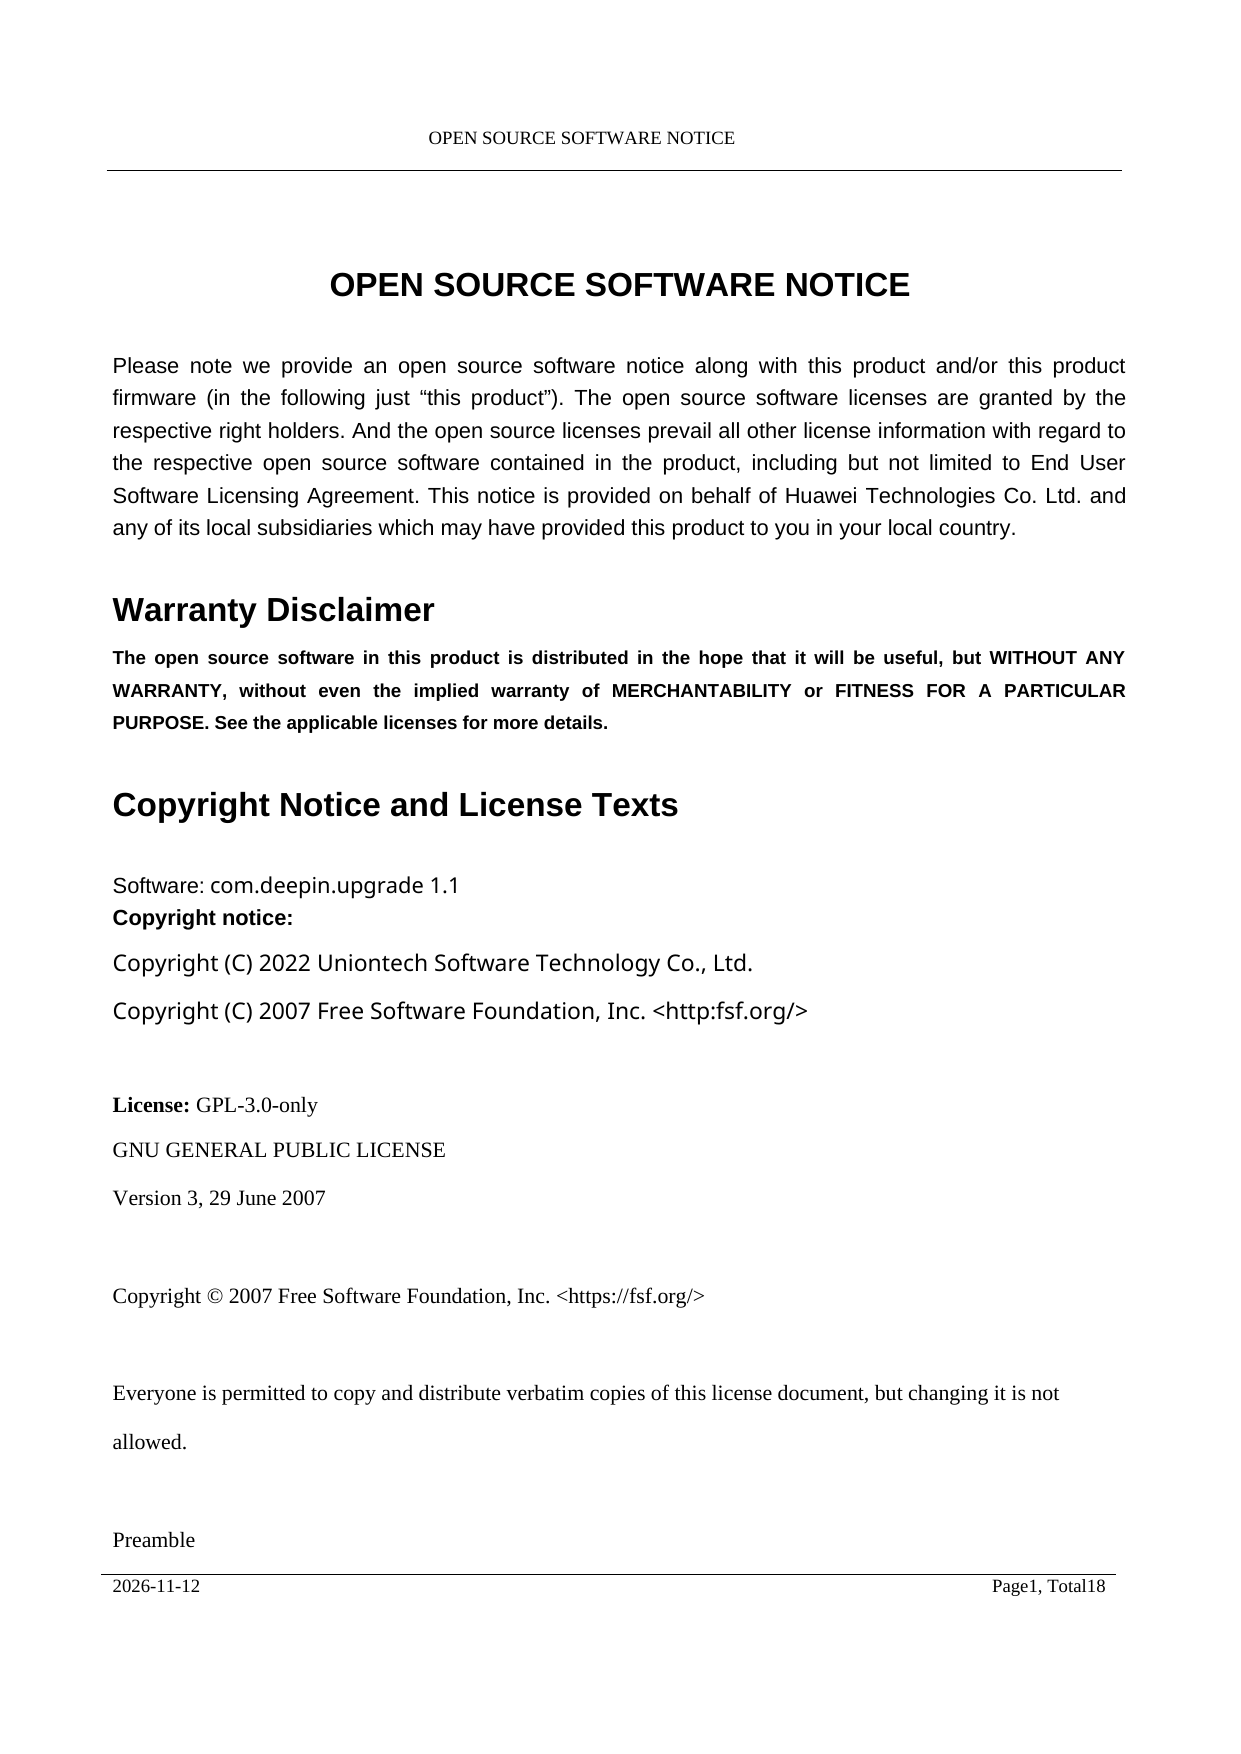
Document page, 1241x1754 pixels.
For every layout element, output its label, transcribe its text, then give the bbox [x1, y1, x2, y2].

text License: GPL-3.0-only [112, 1088, 1128, 1120]
text Copyright (C) 2007 Free Software Foundation, Inc. <http:fsf.org/> [112, 995, 1128, 1027]
text OPEN SOURCE SOFTWARE NOTICE [112, 251, 1128, 316]
text Please note we provide an open source software notice along with this product and/or this product firmware (in the following just “this product”). The open source software licenses are granted by the respective right holders. And the open source licenses prevail all other license information with regard to the respective open source software contained in the product, including but not limited to End User Software Licensing Agreement. This notice is provided on behalf of Huawei Technologies Co. Ltd. and any of its local subsidiaries which may have provided this product to you in your local country. [112, 349, 1128, 544]
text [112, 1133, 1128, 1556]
text Software: com.deepin.upgrade 1.1 [112, 869, 1128, 901]
text The open source software in this product is distributed in the hope that it will be useful, but WITHOUT ANY WARRANTY, without even the implied warranty of MERCHANTABILITY or FITNESS FOR A PARTICULAR PURPOSE. See the applicable licenses for more details. [112, 641, 1128, 739]
text Copyright (C) 2022 Uniontech Software Technology Co., Ltd. [112, 947, 1128, 979]
text Copyright notice: [112, 901, 1128, 934]
text Copyright Notice and License Texts [112, 771, 1128, 836]
text Warranty Disclaimer [112, 576, 1128, 641]
